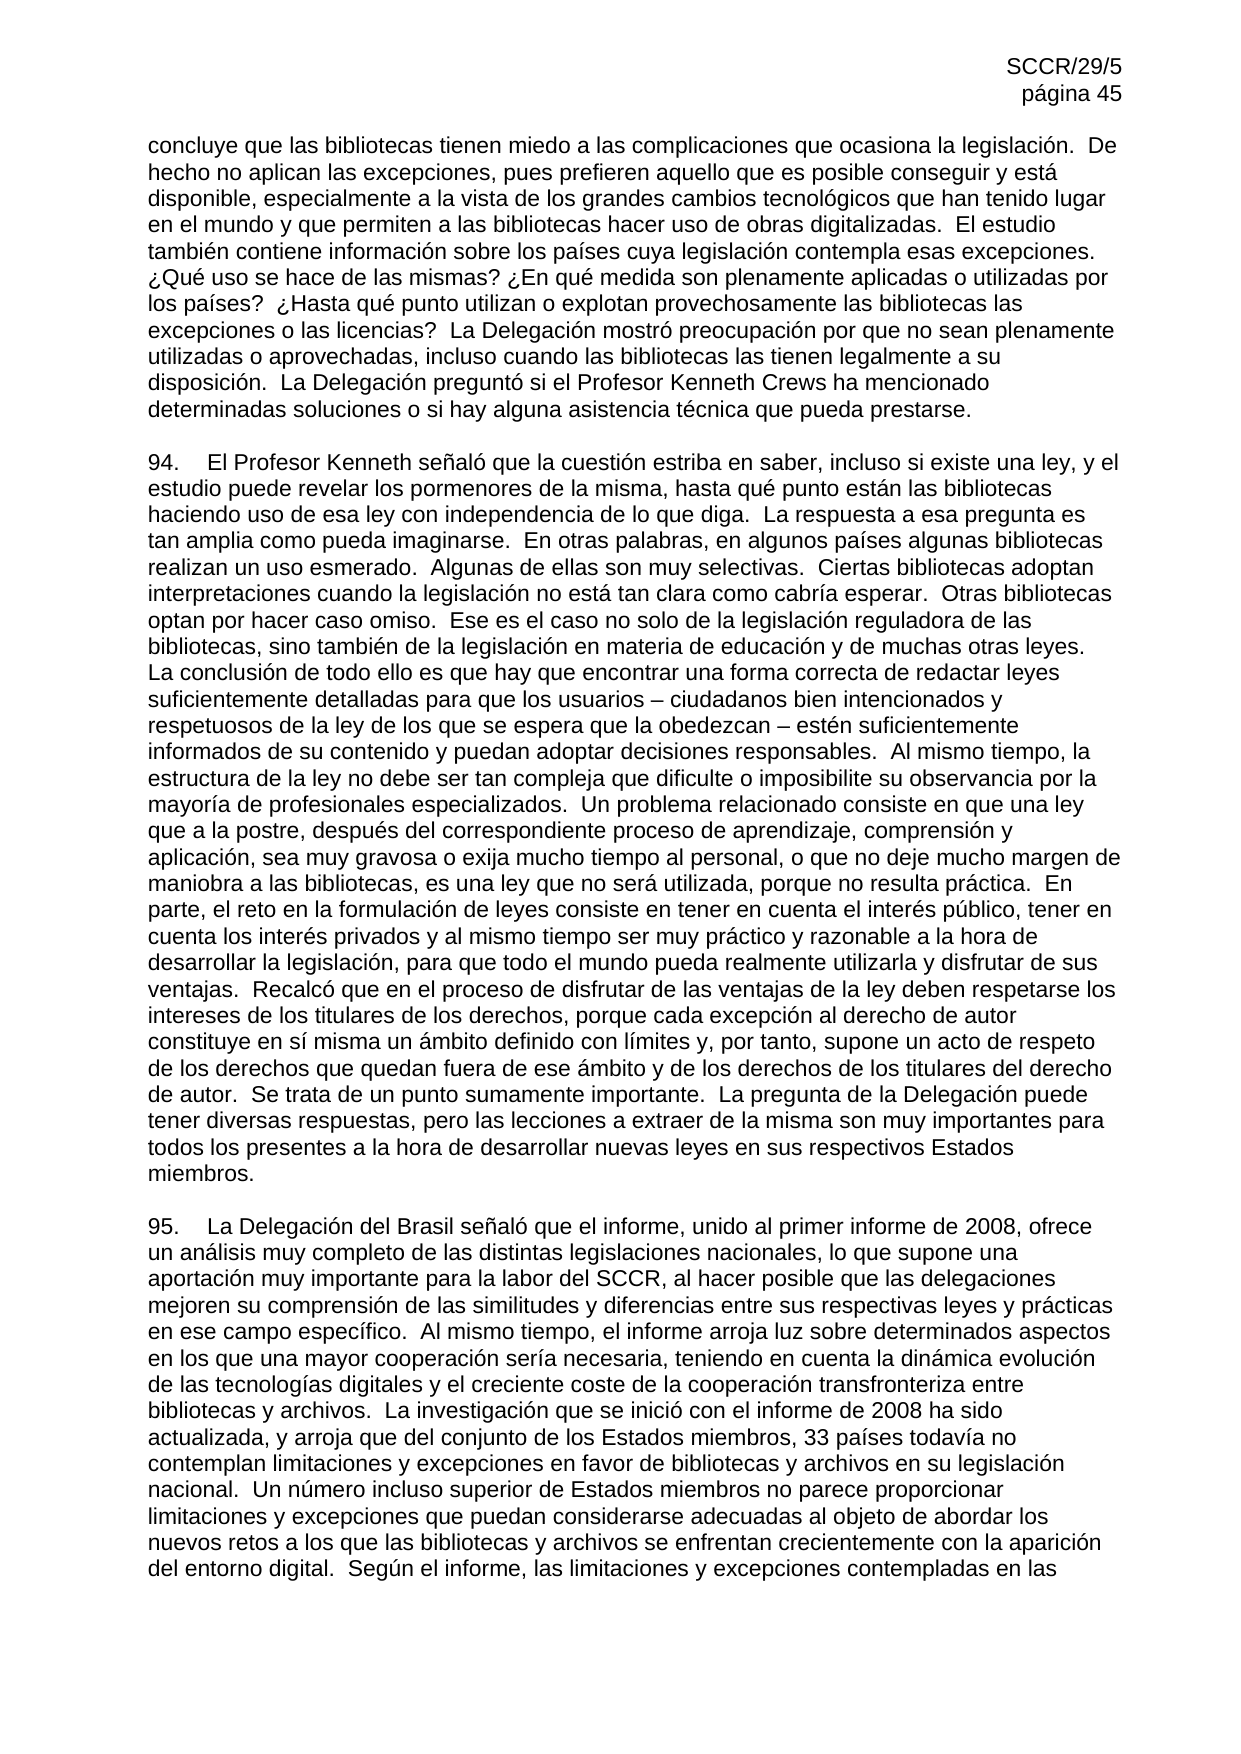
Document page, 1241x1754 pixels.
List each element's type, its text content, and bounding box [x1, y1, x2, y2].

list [148, 1213, 1122, 1582]
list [148, 132, 1122, 422]
list El Profesor Kenneth señaló que la cuestión estriba en saber, incluso si existe una ley, y el estudio puede revelar los pormenores de la misma, hasta qué punto están las bibliotecas haciendo uso de esa ley con independencia de lo que diga. La respuesta a esa pregunta es tan amplia como pueda imaginarse. En otras palabras, en algunos países algunas bibliotecas realizan un uso esmerado. Algunas de ellas son muy selectivas. Ciertas bibliotecas adoptan interpretaciones cuando la legislación no está tan clara como cabría esperar. Otras bibliotecas optan por hacer caso omiso. Ese es el caso no solo de la legislación reguladora de las bibliotecas, sino también de la legislación en materia de educación y de muchas otras leyes. La conclusión de todo ello es que hay que encontrar una forma correcta de redactar leyes suficientemente detalladas para que los usuarios – ciudadanos bien intencionados y respetuosos de la ley de los que se espera que la obedezcan – estén suficientemente informados de su contenido y puedan adoptar decisiones responsables. Al mismo tiempo, la estructura de la ley no debe ser tan compleja que dificulte o imposibilite su observancia por la mayoría de profesionales especializados. Un problema relacionado consiste en que una ley que a la postre, después del correspondiente proceso de aprendizaje, comprensión y aplicación, sea muy gravosa o exija mucho tiempo al personal, o que no deje mucho margen de maniobra a las bibliotecas, es una ley que no será utilizada, porque no resulta práctica. En parte, el reto en la formulación de leyes consiste en tener en cuenta el interés público, tener en cuenta los interés privados y al mismo tiempo ser muy práctico y razonable a la hora de desarrollar la legislación, para que todo el mundo pueda realmente utilizarla y disfrutar de sus ventajas. Recalcó que en el proceso de disfrutar de las ventajas de la ley deben respetarse los intereses de los titulares de los derechos, porque cada excepción al derecho de autor constituye en sí misma un ámbito definido con límites y, por tanto, supone un acto de respeto de los derechos que quedan fuera de ese ámbito y de los derechos de los titulares del derecho de autor. Se trata de un punto sumamente importante. La pregunta de la Delegación puede tener diversas respuestas, pero las lecciones a extraer de la misma son muy importantes para todos los presentes a la hora de desarrollar nuevas leyes en sus respectivos Estados miembros. [148, 448, 1122, 1186]
